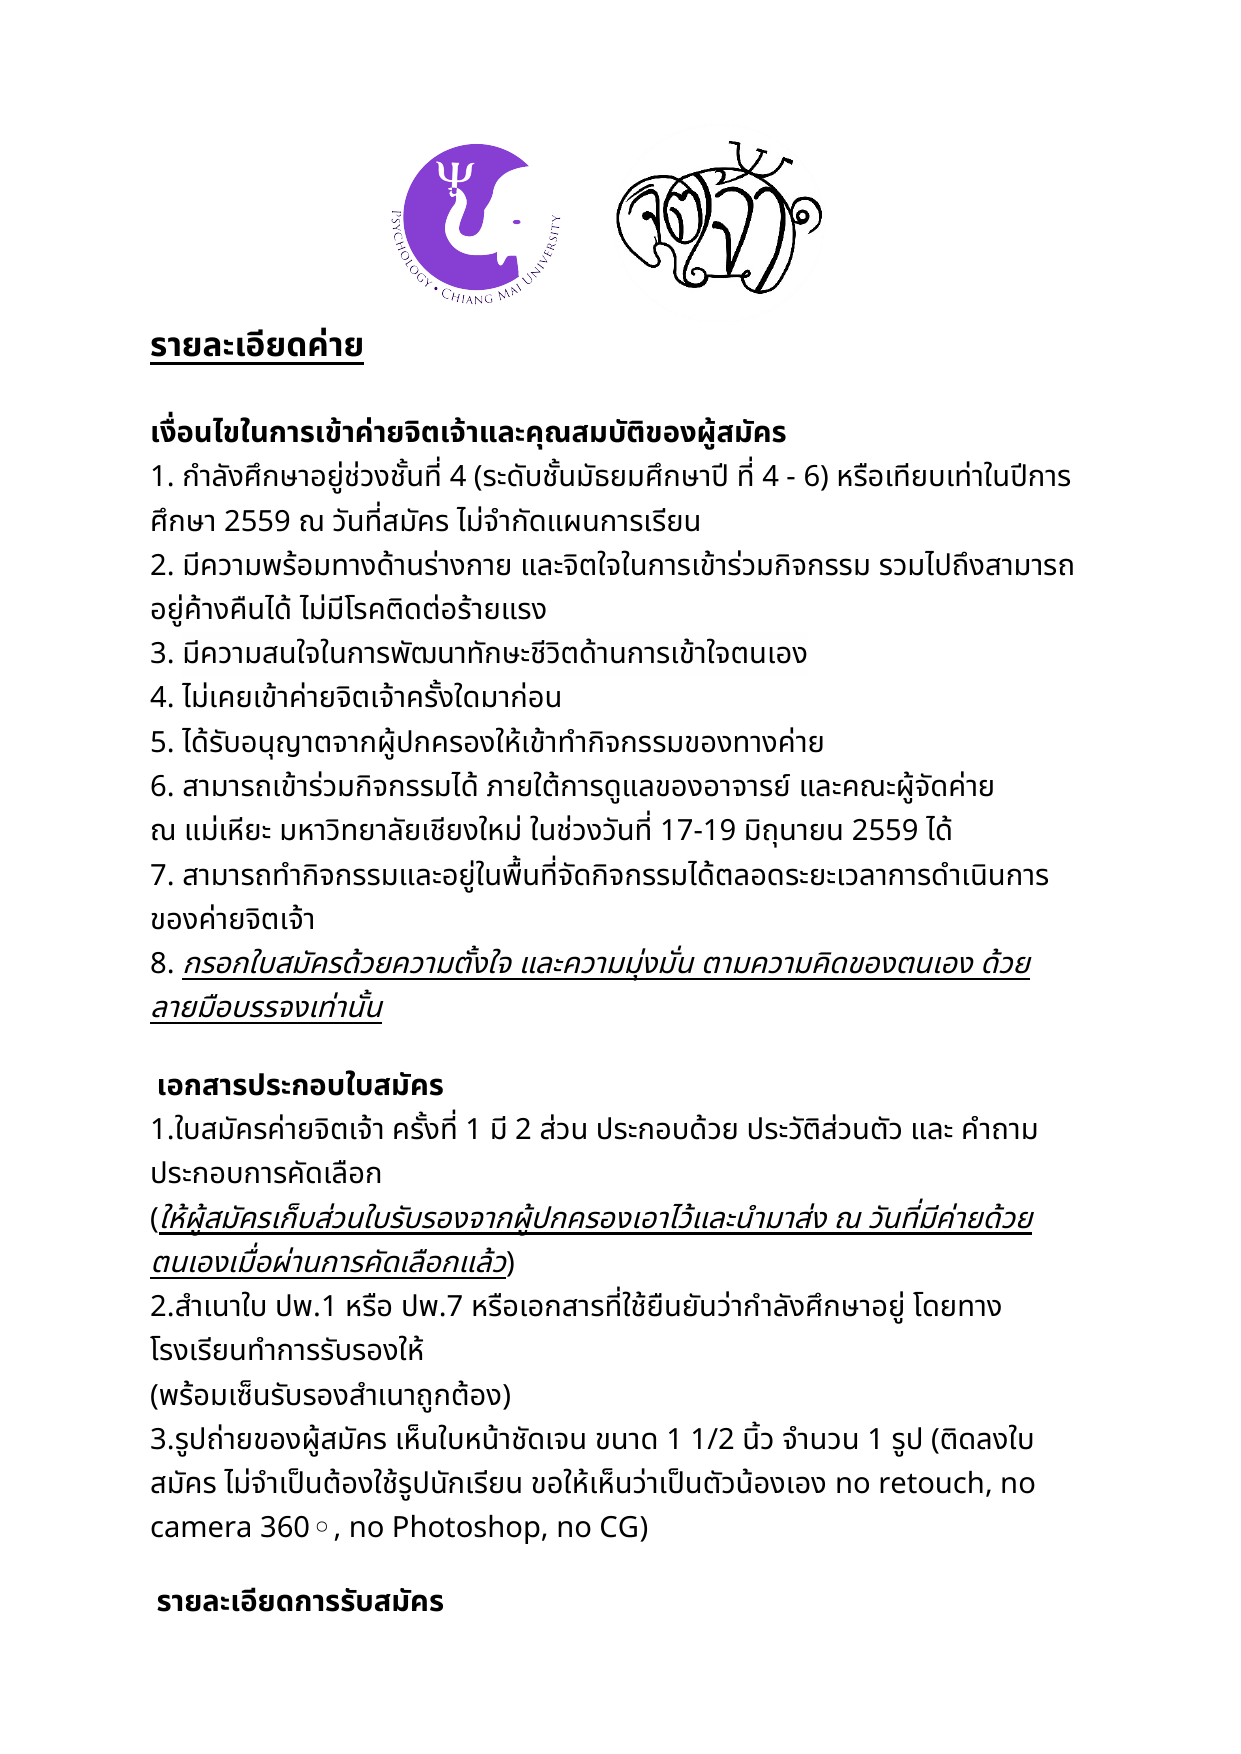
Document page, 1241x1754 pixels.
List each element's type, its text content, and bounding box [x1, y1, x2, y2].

text 7. สามารถทำกิจกรรมและอยู่ในพื้นที่จัดกิจกรรมได้ตลอดระยะเวลาการดำเนินการของค่ายจิตเจ้า [150, 854, 1090, 942]
text ณ แม่เหียะ มหาวิทยาลัยเชียงใหม่ ในช่วงวันที่ 17-19 มิถุนายน 2559 ได้ [150, 809, 1090, 854]
text รายละเอียดการรับสมัคร [150, 1580, 1090, 1624]
text 3.รูปถ่ายของผู้สมัคร เห็นใบหน้าชัดเจน ขนาด 1 1/2 นิ้ว จำนวน 1 รูป (ติดลงใบสมัคร ไม่จำเป็นต้องใช้รูปนักเรียน ขอให้เห็นว่าเป็นตัวน้องเอง no retouch, no camera 360◦, no Photoshop, no CG) [150, 1418, 1090, 1546]
text 6. สามารถเข้าร่วมกิจกรรมได้ ภายใต้การดูแลของอาจารย์ และคณะผู้จัดค่าย [150, 765, 1090, 809]
text 2.สำเนาใบ ปพ.1 หรือ ปพ.7 หรือเอกสารที่ใช้ยืนยันว่ากำลังศึกษาอยู่ โดยทางโรงเรียนทำการรับรองให้ [150, 1286, 1090, 1374]
text 2. มีความพร้อมทางด้านร่างกาย และจิตใจในการเข้าร่วมกิจกรรม รวมไปถึงสามารถอยู่ค้างคืนได้ ไม่มีโรคติดต่อร้ายแรง [150, 544, 1090, 632]
text 1.ใบสมัครค่ายจิตเจ้า ครั้งที่ 1 มี 2 ส่วน ประกอบด้วย ประวัติส่วนตัว และ คำถามประกอบการคัดเลือก [150, 1109, 1090, 1197]
text 4. ไม่เคยเข้าค่ายจิตเจ้าครั้งใดมาก่อน [150, 677, 1090, 721]
text เอกสารประกอบใบสมัคร [150, 1064, 1090, 1109]
text รายละเอียดค่าย [150, 321, 1090, 372]
text 1. กำลังศึกษาอยู่ช่วงชั้นที่ 4 (ระดับชั้นมัธยมศึกษาปี ที่ 4 - 6) หรือเทียบเท่าในปีการศึกษา 2559 ณ วันที่สมัคร ไม่จำกัดแผนการเรียน [150, 456, 1090, 544]
text (พร้อมเซ็นรับรองสำเนาถูกต้อง) [150, 1374, 1090, 1418]
text เงื่อนไขในการเข้าค่ายจิตเจ้าและคุณสมบัติของผู้สมัคร [150, 412, 1090, 456]
text 8. กรอกใบสมัครด้วยความตั้งใจ และความมุ่งมั่น ตามความคิดของตนเอง ด้วยลายมือบรรจงเท่านั้น [150, 942, 1090, 1031]
text 5. ได้รับอนุญาตจากผู้ปกครองให้เข้าทำกิจกรรมของทางค่าย [150, 721, 1090, 765]
text 3. มีความสนใจในการพัฒนาทักษะชีวิตด้านการเข้าใจตนเอง [150, 632, 1090, 677]
text (ให้ผู้สมัครเก็บส่วนใบรับรองจากผู้ปกครองเอาไว้และนำมาส่ง ณ วันที่มีค่ายด้วยตนเองเมื่อผ่านการคัดเลือกแล้ว) [150, 1197, 1090, 1286]
picture [377, 118, 863, 322]
